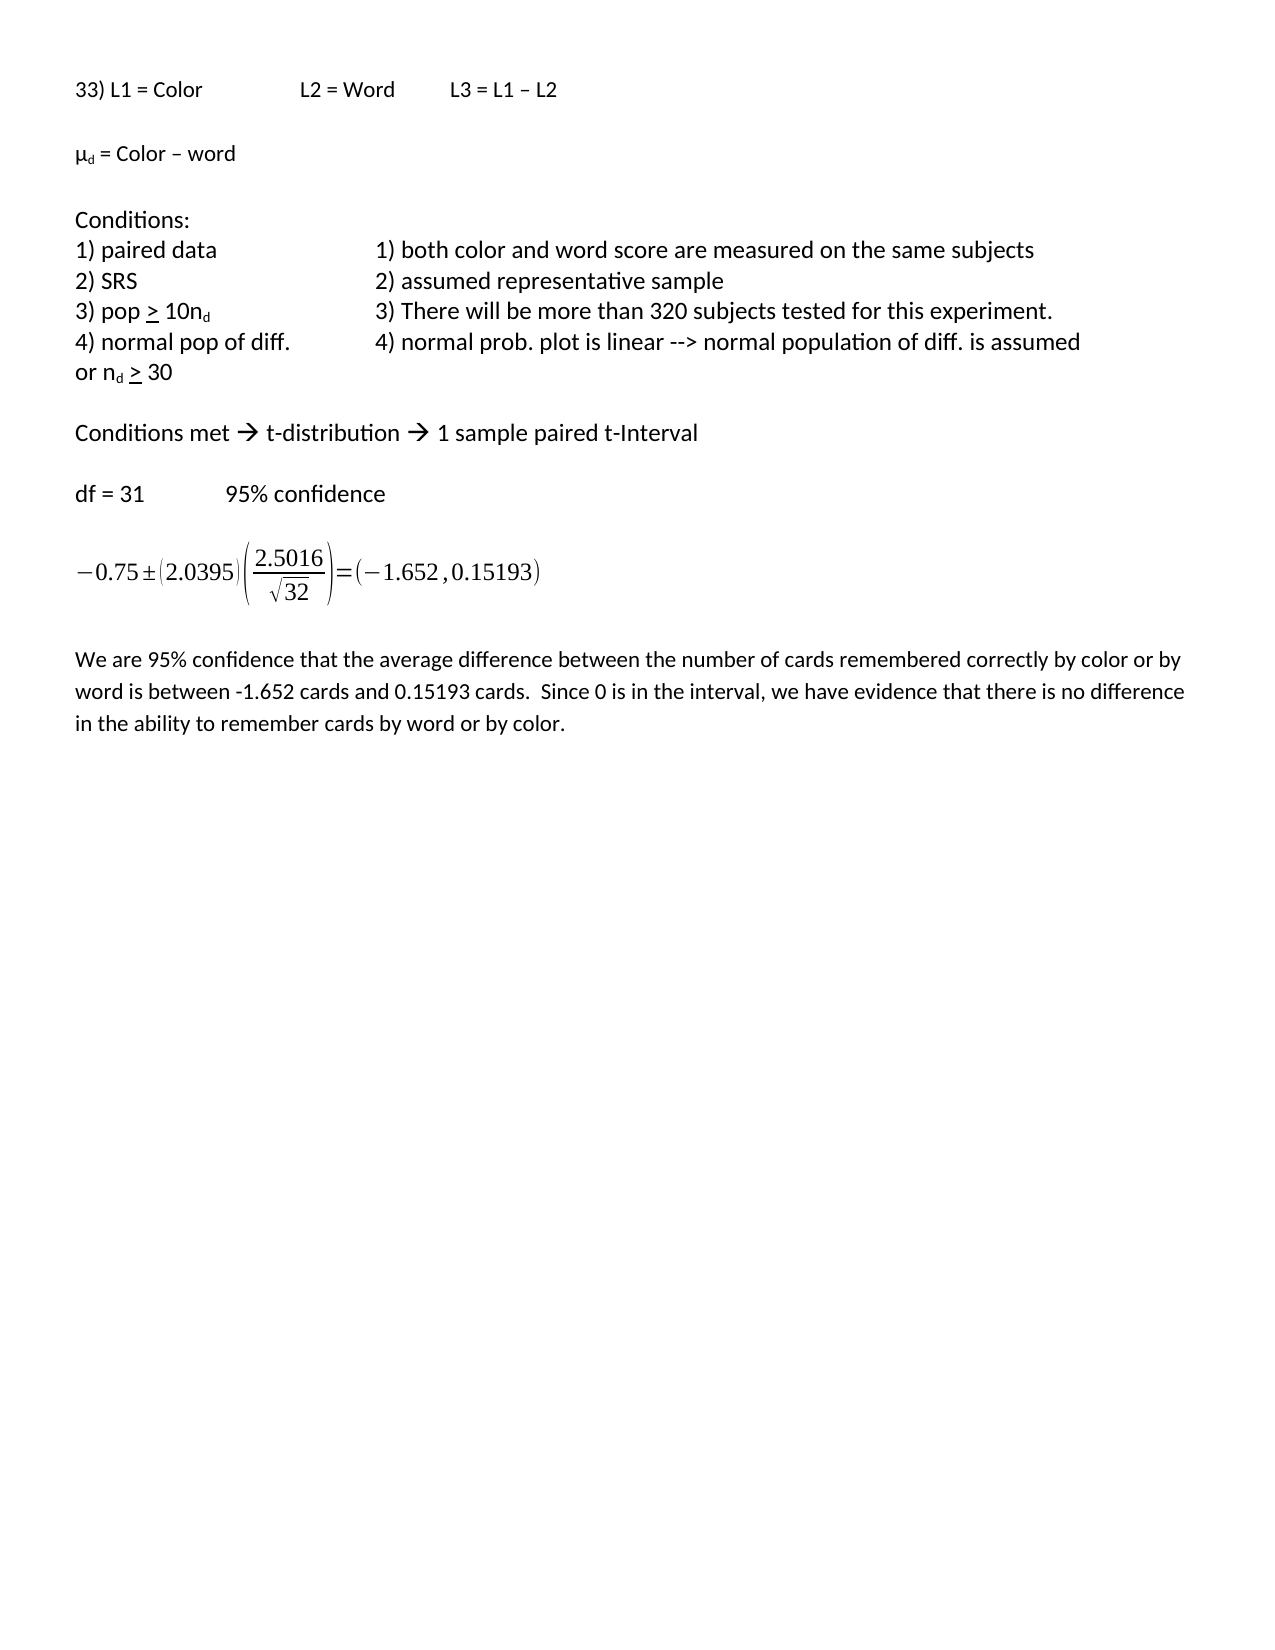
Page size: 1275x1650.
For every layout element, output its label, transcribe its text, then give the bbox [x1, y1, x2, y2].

text 2) SRS 2) assumed representative sample [75, 265, 1200, 295]
text 4) normal pop of diff. 4) normal prob. plot is linear --> normal population of diff. is assumed [75, 326, 1200, 356]
text Conditions met t-distribution 1 sample paired t-Interval [75, 417, 1200, 448]
text df = 31 95% confidence [75, 478, 1200, 509]
text 3) pop > 10nd 3) There will be more than 320 subjects tested for this experiment. [75, 295, 1200, 326]
text or nd > 30 [75, 356, 1200, 387]
text µd = Color – word [75, 139, 1200, 167]
text 33) L1 = Color L2 = Word L3 = L1 – L2 [75, 75, 1200, 103]
text We are 95% confidence that the average difference between the number of cards remembered correctly by color or by word is between -1.652 cards and 0.15193 cards. Since 0 is in the interval, we have evidence that there is no difference in the ability to remember cards by word or by color. [75, 645, 1200, 737]
text 1) paired data 1) both color and word score are measured on the same subjects [75, 234, 1200, 265]
text Conditions: [75, 204, 1200, 234]
